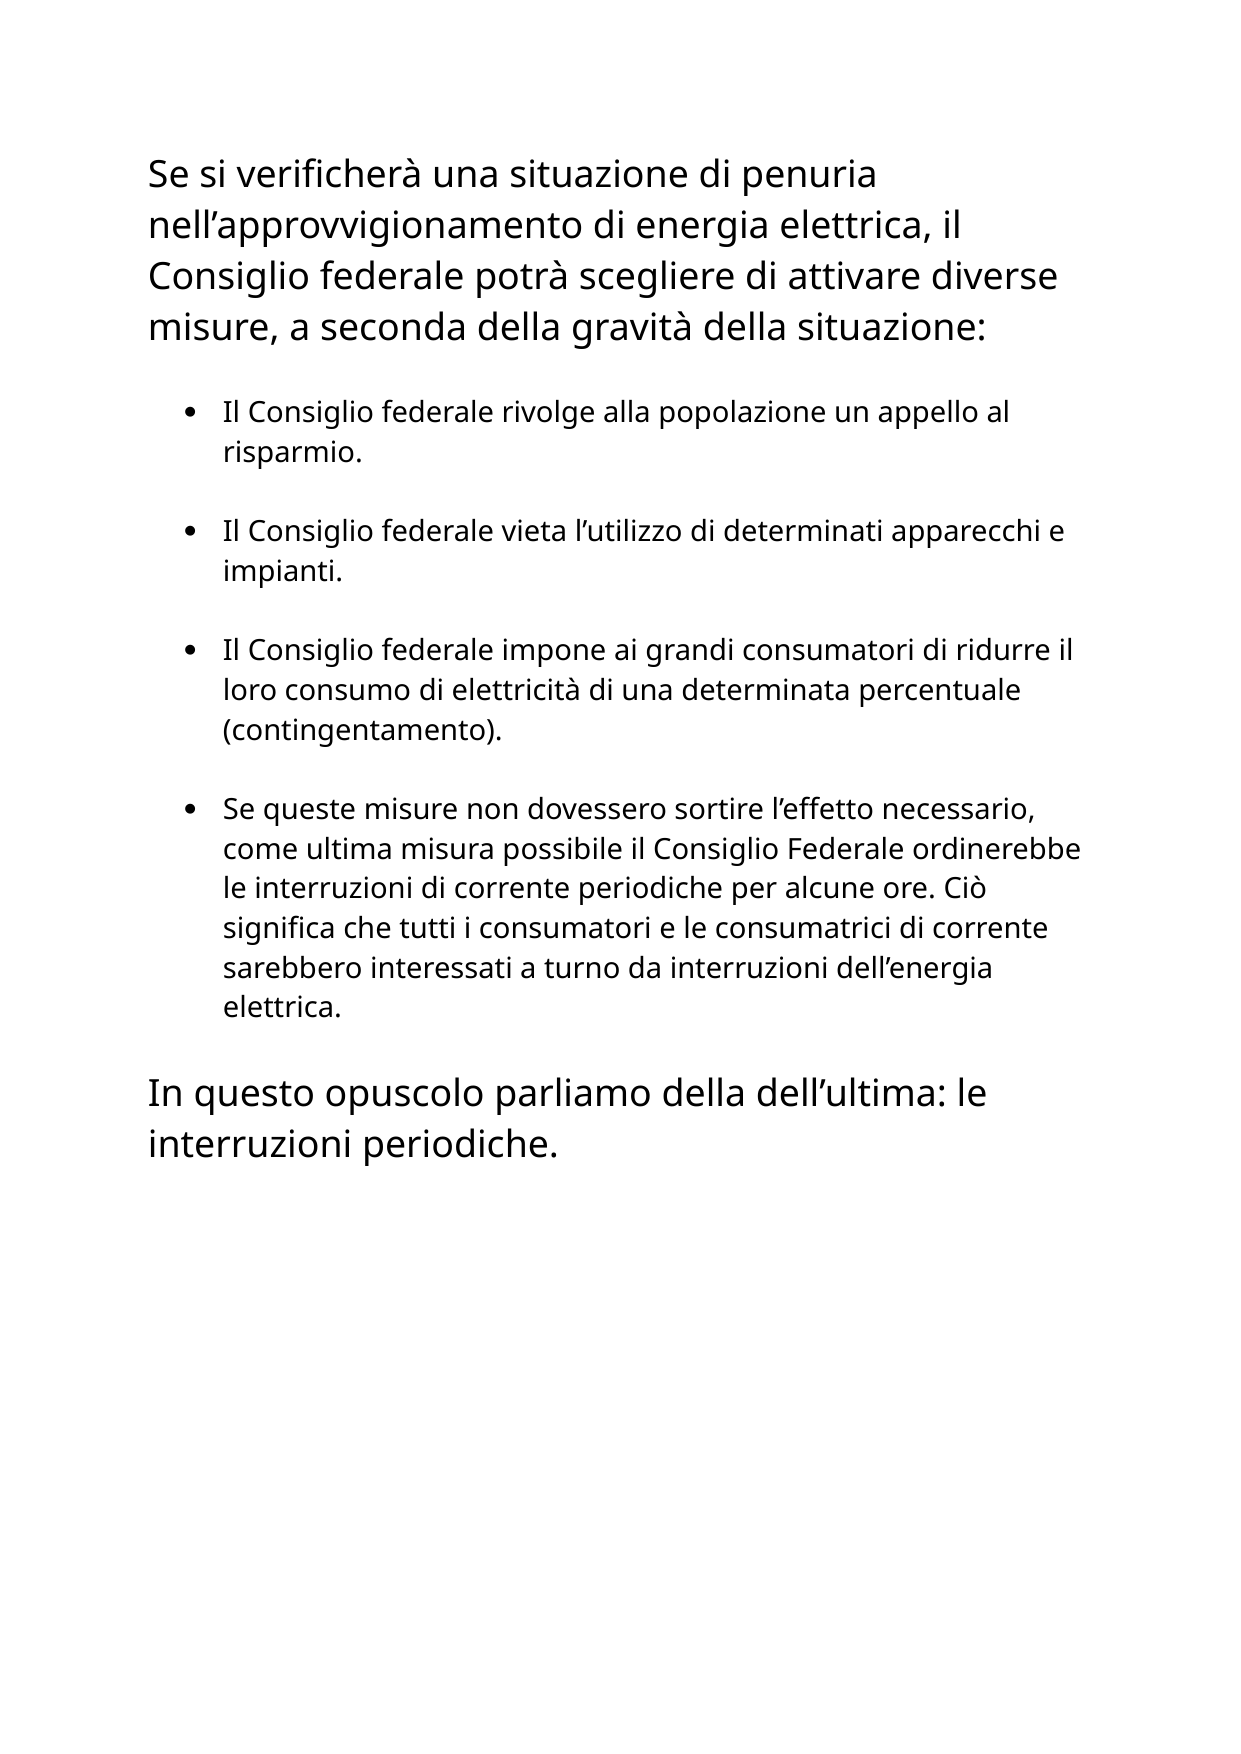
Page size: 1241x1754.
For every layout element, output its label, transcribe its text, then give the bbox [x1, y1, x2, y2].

text Se si verificherà una situazione di penuria nell’approvvigionamento di energia elettrica, il Consiglio federale potrà scegliere di attivare diverse misure, a seconda della gravità della situazione: [148, 148, 1093, 352]
list Se queste misure non dovessero sortire l’effetto necessario, come ultima misura possibile il Consiglio Federale ordinerebbe le interruzioni di corrente periodiche per alcune ore. Ciò significa che tutti i consumatori e le consumatrici di corrente sarebbero interessati a turno da interruzioni dell’energia elettrica. [185, 788, 1093, 1026]
list Il Consiglio federale vieta l’utilizzo di determinati apparecchi e impianti. [185, 511, 1093, 590]
text In questo opuscolo parliamo della dell’ultima: le interruzioni periodiche. [148, 1066, 1093, 1168]
list Il Consiglio federale rivolge alla popolazione un appello al risparmio. [185, 391, 1093, 471]
list Il Consiglio federale impone ai grandi consumatori di ridurre il loro consumo di elettricità di una determinata percentuale (contingentamento). [185, 629, 1093, 749]
